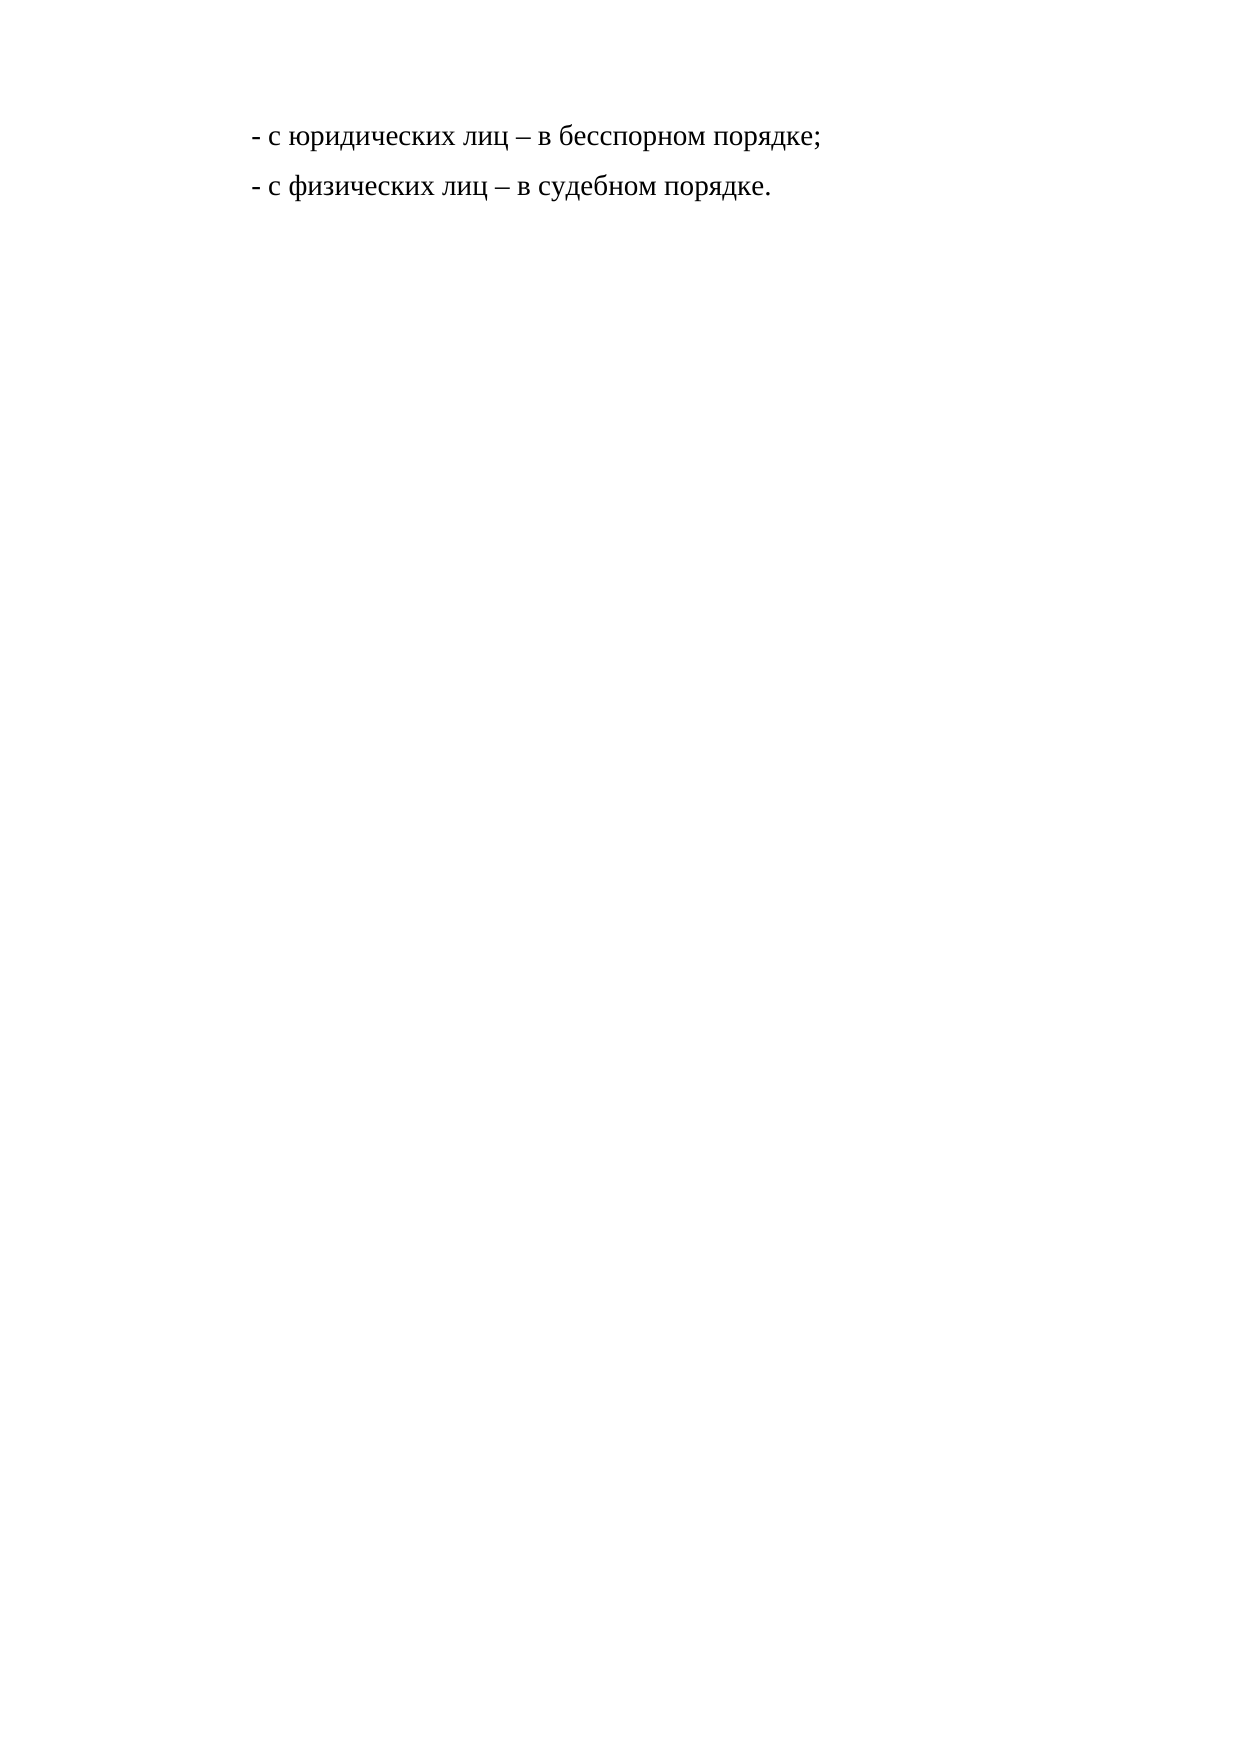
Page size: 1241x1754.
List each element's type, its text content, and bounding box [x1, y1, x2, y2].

text - с юридических лиц – в бесспорном порядке; [177, 118, 1152, 152]
text - с физических лиц – в судебном порядке. [177, 168, 1152, 202]
